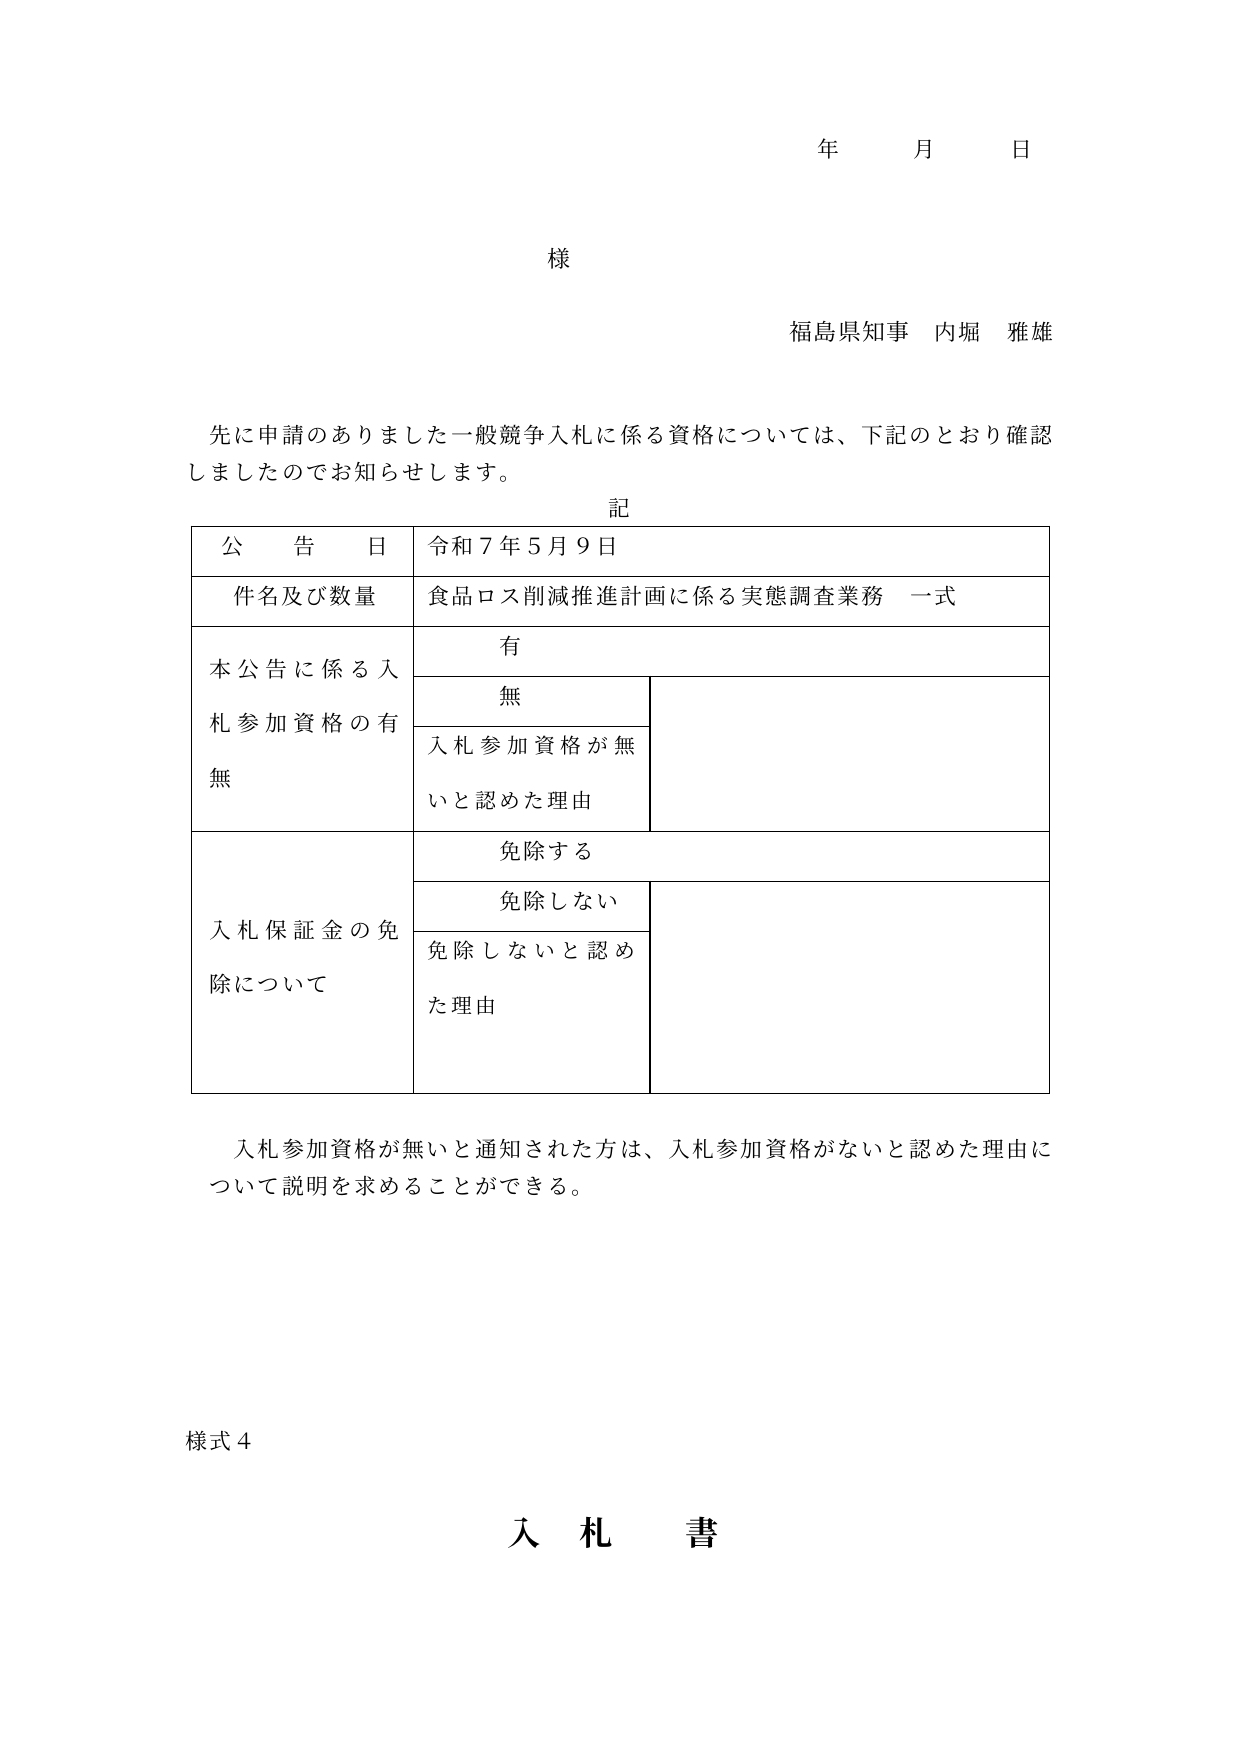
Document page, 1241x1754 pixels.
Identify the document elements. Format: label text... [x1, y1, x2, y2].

table_cell 入札保証金の免除について [192, 832, 413, 1093]
table_cell 本公告に係る入札参加資格の有無 [192, 627, 413, 831]
table_header 令和７年５月９日 [414, 527, 1049, 576]
table_cell 入札参加資格が無いと認めた理由 [414, 727, 649, 831]
table_cell 件名及び数量 [192, 577, 413, 626]
table_header 公 告 日 [192, 527, 413, 576]
subtitle 入札書 [185, 1495, 1055, 1568]
table_cell [651, 882, 1049, 1093]
text 年 月 日 [185, 129, 1034, 166]
text 入札参加資格が無いと通知された方は、入札参加資格がないと認めた理由について説明を求めることができる。 [206, 1130, 1055, 1203]
text 福島県知事 内堀 雅雄 [185, 312, 1055, 348]
table_cell 免除しないと認めた理由 [414, 932, 649, 1093]
table_cell 有 [414, 627, 1049, 676]
text 様 [185, 239, 1055, 275]
text 様式４ [185, 1422, 1055, 1458]
table_cell 無 [414, 677, 649, 726]
table_cell 食品ロス削減推進計画に係る実態調査業務 一式 [414, 577, 1049, 626]
table_cell 免除する [414, 832, 1049, 881]
table_cell 免除しない [414, 882, 649, 931]
subtitle 記 [185, 489, 1055, 526]
table_cell [651, 677, 1049, 831]
text 先に申請のありました一般競争入札に係る資格については、下記のとおり確認しましたのでお知らせします。 [185, 416, 1055, 489]
